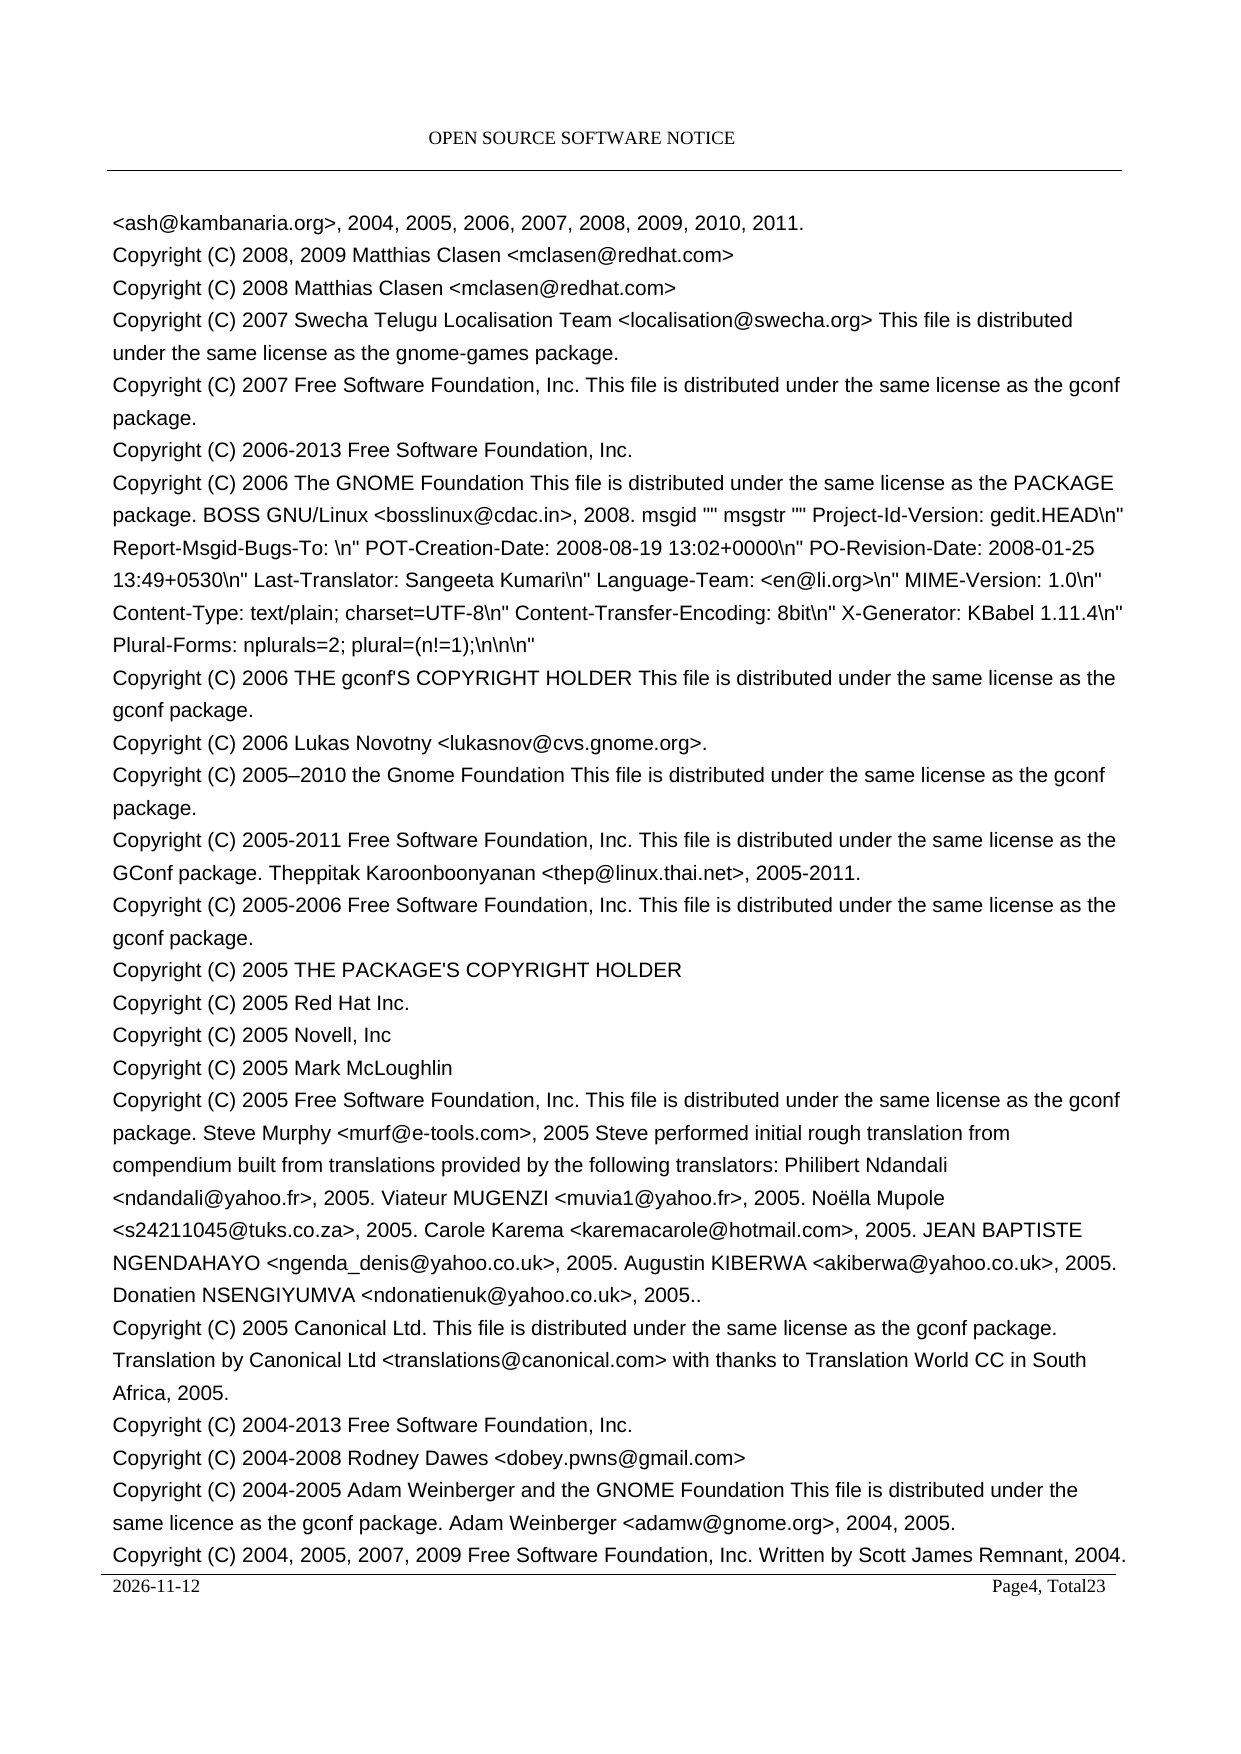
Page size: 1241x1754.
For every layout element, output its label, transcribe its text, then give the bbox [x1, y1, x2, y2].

text Copyright (C) 2004-2005 Adam Weinberger and the GNOME Foundation This file is distributed under the same licence as the gconf package. Adam Weinberger <adamw@gnome.org>, 2004, 2005. [112, 1474, 1128, 1539]
text Copyright (C) 2005-2006 Free Software Foundation, Inc. This file is distributed under the same license as the gconf package. [112, 889, 1128, 954]
text Copyright (C) 2005 THE PACKAGE'S COPYRIGHT HOLDER [112, 954, 1128, 986]
text Copyright (C) 2004-2008 Rodney Dawes <dobey.pwns@gmail.com> [112, 1441, 1128, 1474]
text Copyright (C) 2005–2010 the Gnome Foundation This file is distributed under the same license as the gconf package. [112, 759, 1128, 824]
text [112, 206, 1128, 239]
text Copyright (C) 2004, 2005, 2007, 2009 Free Software Foundation, Inc. Written by Scott James Remnant, 2004. [112, 1539, 1128, 1571]
text Copyright (C) 2005 Canonical Ltd. This file is distributed under the same license as the gconf package. Translation by Canonical Ltd <translations@canonical.com> with thanks to Translation World CC in South Africa, 2005. [112, 1311, 1128, 1409]
text Copyright (C) 2006 THE gconf'S COPYRIGHT HOLDER This file is distributed under the same license as the gconf package. [112, 661, 1128, 726]
text Copyright (C) 2008 Matthias Clasen <mclasen@redhat.com> [112, 271, 1128, 304]
text Copyright (C) 2005-2011 Free Software Foundation, Inc. This file is distributed under the same license as the GConf package. Theppitak Karoonboonyanan <thep@linux.thai.net>, 2005-2011. [112, 824, 1128, 889]
text Copyright (C) 2007 Swecha Telugu Localisation Team <localisation@swecha.org> This file is distributed under the same license as the gnome-games package. [112, 304, 1128, 369]
text Copyright (C) 2004-2013 Free Software Foundation, Inc. [112, 1409, 1128, 1441]
text Copyright (C) 2005 Novell, Inc [112, 1019, 1128, 1051]
text Copyright (C) 2006-2013 Free Software Foundation, Inc. [112, 434, 1128, 466]
text Copyright (C) 2005 Red Hat Inc. [112, 986, 1128, 1019]
text Copyright (C) 2006 Lukas Novotny <lukasnov@cvs.gnome.org>. [112, 726, 1128, 759]
text Copyright (C) 2005 Mark McLoughlin [112, 1051, 1128, 1084]
text Copyright (C) 2008, 2009 Matthias Clasen <mclasen@redhat.com> [112, 239, 1128, 271]
text Copyright (C) 2006 The GNOME Foundation This file is distributed under the same license as the PACKAGE package. BOSS GNU/Linux <bosslinux@cdac.in>, 2008. msgid "" msgstr "" Project-Id-Version: gedit.HEAD\n" Report-Msgid-Bugs-To: \n" POT-Creation-Date: 2008-08-19 13:02+0000\n" PO-Revision-Date: 2008-01-25 13:49+0530\n" Last-Translator: Sangeeta Kumari\n" Language-Team: <en@li.org>\n" MIME-Version: 1.0\n" Content-Type: text/plain; charset=UTF-8\n" Content-Transfer-Encoding: 8bit\n" X-Generator: KBabel 1.11.4\n" Plural-Forms: nplurals=2; plural=(n!=1);\n\n\n" [112, 466, 1128, 661]
text Copyright (C) 2005 Free Software Foundation, Inc. This file is distributed under the same license as the gconf package. Steve Murphy <murf@e-tools.com>, 2005 Steve performed initial rough translation from compendium built from translations provided by the following translators: Philibert Ndandali <ndandali@yahoo.fr>, 2005. Viateur MUGENZI <muvia1@yahoo.fr>, 2005. Noëlla Mupole <s24211045@tuks.co.za>, 2005. Carole Karema <karemacarole@hotmail.com>, 2005. JEAN BAPTISTE NGENDAHAYO <ngenda_denis@yahoo.co.uk>, 2005. Augustin KIBERWA <akiberwa@yahoo.co.uk>, 2005. Donatien NSENGIYUMVA <ndonatienuk@yahoo.co.uk>, 2005.. [112, 1084, 1128, 1311]
text Copyright (C) 2007 Free Software Foundation, Inc. This file is distributed under the same license as the gconf package. [112, 369, 1128, 434]
